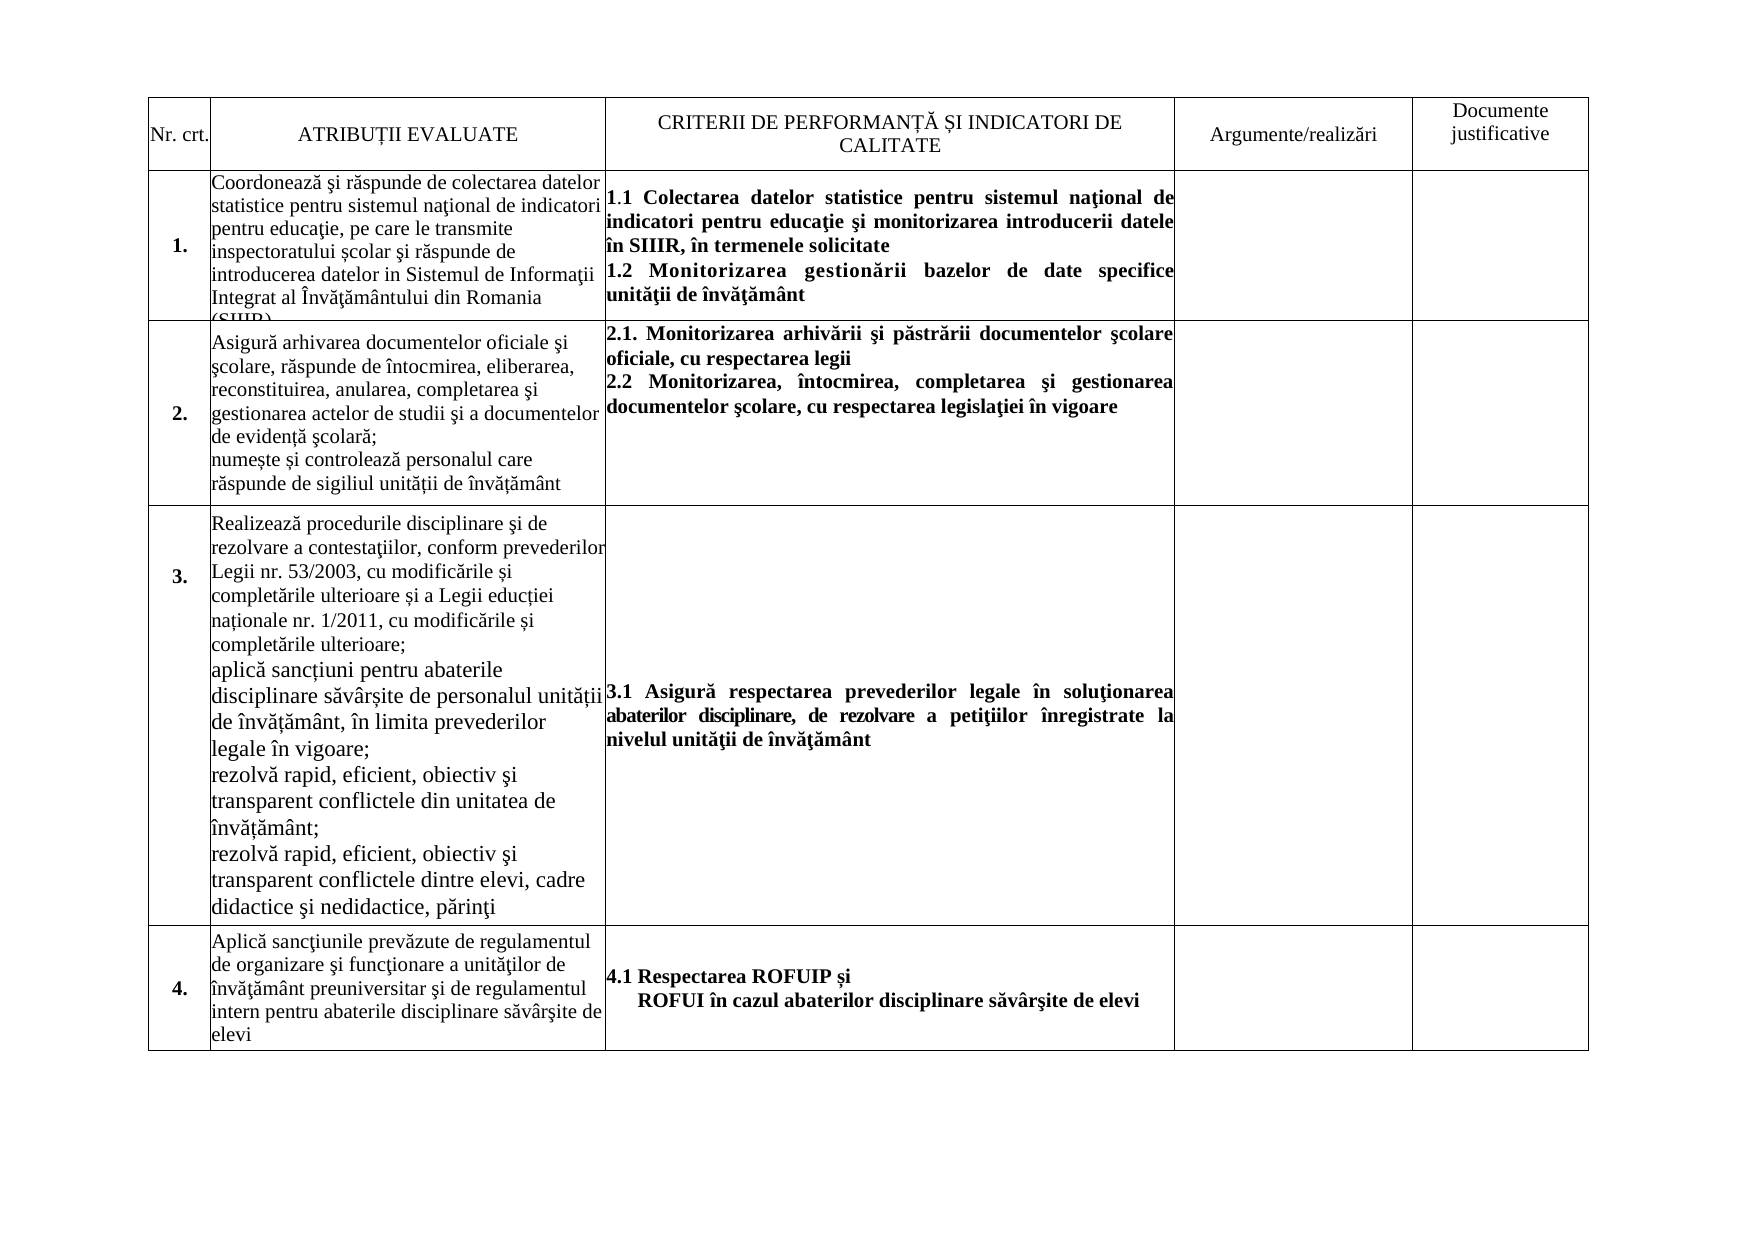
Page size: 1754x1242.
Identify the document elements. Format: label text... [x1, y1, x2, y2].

table_cell 3.1 Asigură respectarea prevederilor legale în soluţionarea abaterilor disciplinare, de rezolvare a petiţiilor înregistrate la nivelul unităţii de învăţământ [606, 506, 1174, 925]
table_cell 2. [149, 321, 210, 504]
table_cell Asigură arhivarea documentelor oficiale şi şcolare, răspunde de întocmirea, eliberarea, reconstituirea, anularea, completarea şi gestionarea actelor de studii şi a documentelor de evidență şcolară; numește și controlează personalul care răspunde de sigiliul unității de învățământ [211, 321, 605, 504]
table_cell [1413, 171, 1588, 320]
table_header Nr. crt. [149, 98, 210, 170]
table_header Argumente/realizări [1175, 98, 1412, 170]
table_cell [1413, 926, 1588, 1050]
table_cell 4. [149, 926, 210, 1050]
table_cell 2.1. Monitorizarea arhivării şi păstrării documentelor şcolare oficiale, cu respectarea legii 2.2 Monitorizarea, întocmirea, completarea şi gestionarea documentelor şcolare, cu respectarea legislaţiei în vigoare [606, 321, 1174, 504]
table_cell 4.1 Respectarea ROFUIP și ROFUI în cazul abaterilor disciplinare săvârşite de elevi [606, 926, 1174, 1050]
table_cell 3. [149, 506, 210, 925]
table_cell Coordonează şi răspunde de colectarea datelor statistice pentru sistemul naţional de indicatori pentru educaţie, pe care le transmite inspectoratului școlar şi răspunde de introducerea datelor in Sistemul de Informaţii Integrat al Învăţământului din Romania (SIIIR) [211, 171, 605, 320]
table_cell [1175, 171, 1412, 320]
table_cell 1.1 Colectarea datelor statistice pentru sistemul naţional de indicatori pentru educaţie şi monitorizarea introducerii datele în SIIIR, în termenele solicitate 1.2 Monitorizarea gestionării bazelor de date specifice unităţii de învăţământ [606, 171, 1174, 320]
table_header ATRIBUȚII EVALUATE [211, 98, 605, 170]
table_header Documente justificative [1413, 98, 1588, 170]
table_cell [1175, 506, 1412, 925]
table_cell [1175, 926, 1412, 1050]
table_cell 1. [149, 171, 210, 320]
table_cell Aplică sancţiunile prevăzute de regulamentul de organizare şi funcţionare a unităţilor de învăţământ preuniversitar şi de regulamentul intern pentru abaterile disciplinare săvârşite de elevi [211, 926, 605, 1050]
table_cell [1413, 506, 1588, 925]
table_cell [1175, 321, 1412, 504]
table_cell Realizează procedurile disciplinare şi de rezolvare a contestaţiilor, conform prevederilor Legii nr. 53/2003, cu modificările și completările ulterioare și a Legii educției naționale nr. 1/2011, cu modificările și completările ulterioare; aplică sancțiuni pentru abaterile disciplinare săvârșite de personalul unității de învățământ, în limita prevederilor legale în vigoare; rezolvă rapid, eficient, obiectiv şi transparent conflictele din unitatea de învățământ; rezolvă rapid, eficient, obiectiv şi transparent conflictele dintre elevi, cadre didactice şi nedidactice, părinţi [211, 506, 605, 925]
table_header CRITERII DE PERFORMANȚĂ ȘI INDICATORI DE CALITATE [606, 98, 1174, 170]
table_cell [1413, 321, 1588, 504]
